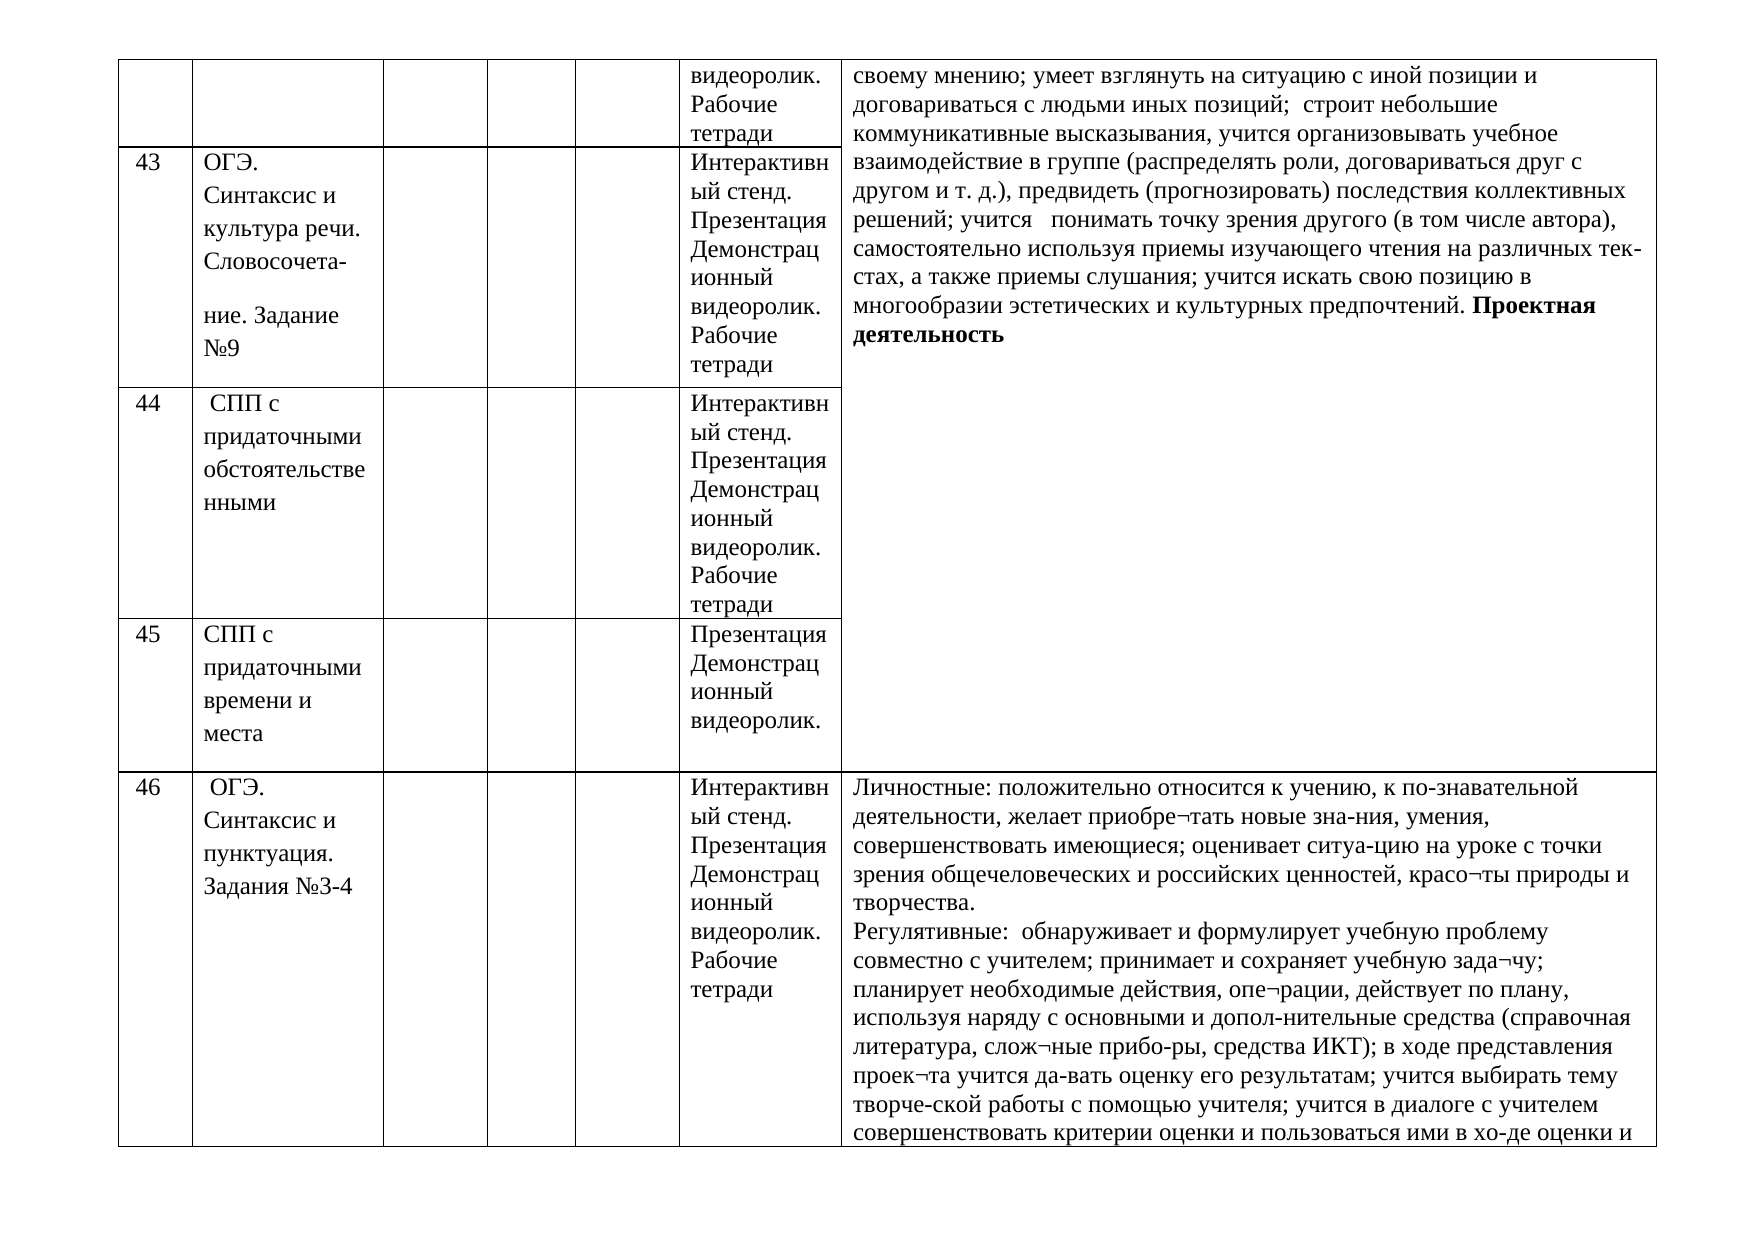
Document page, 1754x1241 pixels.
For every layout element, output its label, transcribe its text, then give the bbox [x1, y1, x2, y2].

table_cell [488, 619, 575, 771]
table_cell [842, 773, 1656, 1146]
table_cell [488, 388, 575, 618]
table_cell СПП с придаточными времени и места [193, 619, 383, 771]
table_cell [576, 148, 679, 387]
table_cell 46 [119, 773, 192, 1146]
table_cell [488, 60, 575, 146]
table_cell [576, 773, 679, 1146]
table_cell [384, 773, 487, 1146]
table_cell ПрезентацияДемонстрационный видеоролик. [680, 619, 841, 771]
table_cell 45 [119, 619, 192, 771]
table_cell Интерактивный стенд. ПрезентацияДемонстрационный видеоролик. Рабочие тетради [680, 388, 841, 618]
table_cell СПП с придаточными обстоятельственными [193, 388, 383, 618]
table_cell [576, 388, 679, 618]
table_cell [680, 773, 841, 1146]
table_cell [193, 773, 383, 1146]
table_cell ОГЭ. Синтаксис и культура речи. Словосочета- ние. Задание №9 [193, 148, 383, 387]
table_cell [576, 619, 679, 771]
table_cell 42 [119, 60, 192, 146]
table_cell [193, 60, 383, 146]
table_cell [576, 60, 679, 146]
table_cell [488, 773, 575, 1146]
table_cell [384, 60, 487, 146]
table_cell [680, 60, 841, 146]
table_cell 43 [119, 148, 192, 387]
table_cell [384, 148, 487, 387]
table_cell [680, 148, 841, 387]
table_cell [384, 388, 487, 618]
table_cell [488, 148, 575, 387]
table_cell [384, 619, 487, 771]
table_cell 44 [119, 388, 192, 618]
